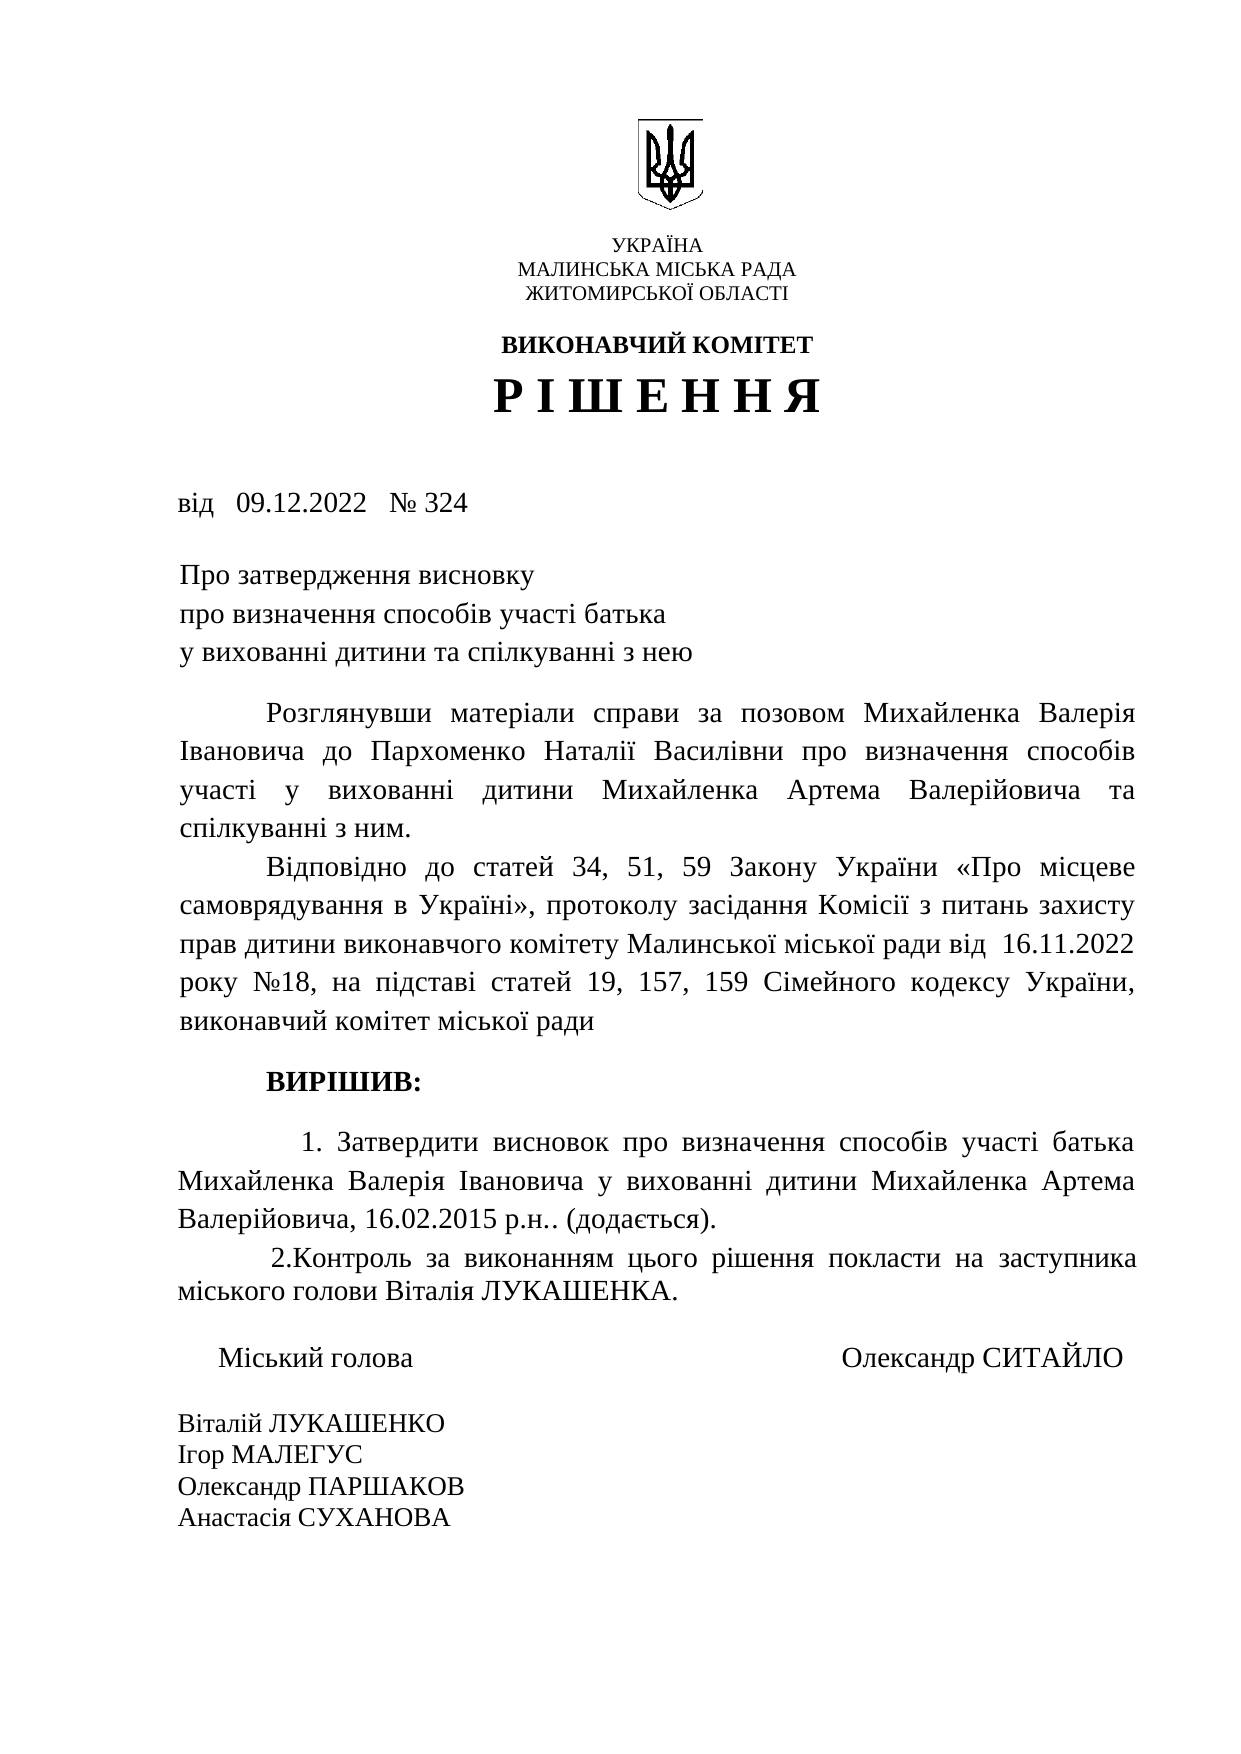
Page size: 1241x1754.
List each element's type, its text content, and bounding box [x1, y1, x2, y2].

text ВИКОНАВЧИЙ КОМІТЕТ [177, 330, 1137, 359]
picture [636, 118, 704, 211]
text Ігор МАЛЕГУС [177, 1439, 1137, 1470]
text від 09.12.2022 № 324 [177, 485, 1137, 519]
text ВИРІШИВ: [179, 1064, 1137, 1097]
text Розглянувши матеріали справи за позовом Михайленка Валерія Івановича до Пархоменко Наталії Василівни про визначення способів участі у вихованні дитини Михайленка Артема Валерійовича та спілкуванні з ним. [179, 695, 1137, 844]
text Міський голова Олександр СИТАЙЛО [177, 1340, 1137, 1374]
text ЖИТОМИРСЬКОЇ ОБЛАСТІ [177, 281, 1137, 305]
text у вихованні дитини та спілкуванні з нею [179, 634, 1137, 668]
text Анастасія СУХАНОВА [177, 1501, 1137, 1532]
text про визначення способів участі батька [179, 596, 1137, 629]
text Р І Ш Е Н Н Я [177, 365, 1137, 423]
text 1. Затвердити висновок про визначення способів участі батька Михайленка Валерія Івановича у вихованні дитини Михайленка Артема Валерійовича, 16.02.2015 р.н.. (додається). [177, 1124, 1137, 1235]
text Віталій ЛУКАШЕНКО [177, 1407, 1137, 1439]
text Про затвердження висновку [179, 557, 1137, 591]
text МАЛИНСЬКА МІСЬКА РАДА [177, 257, 1137, 281]
text УКРАЇНА [177, 233, 1137, 257]
text Олександр ПАРШАКОВ [177, 1470, 1137, 1501]
text 2.Контроль за виконанням цього рішення покласти на заступника міського голови Віталія ЛУКАШЕНКА. [177, 1240, 1137, 1307]
text Відповідно до статей 34, 51, 59 Закону України «Про місцеве самоврядування в Україні», протоколу засідання Комісії з питань захисту прав дитини виконавчого комітету Малинської міської ради від 16.11.2022 року №18, на підставі статей 19, 157, 159 Сімейного кодексу України, виконавчий комітет міської ради [179, 849, 1137, 1037]
